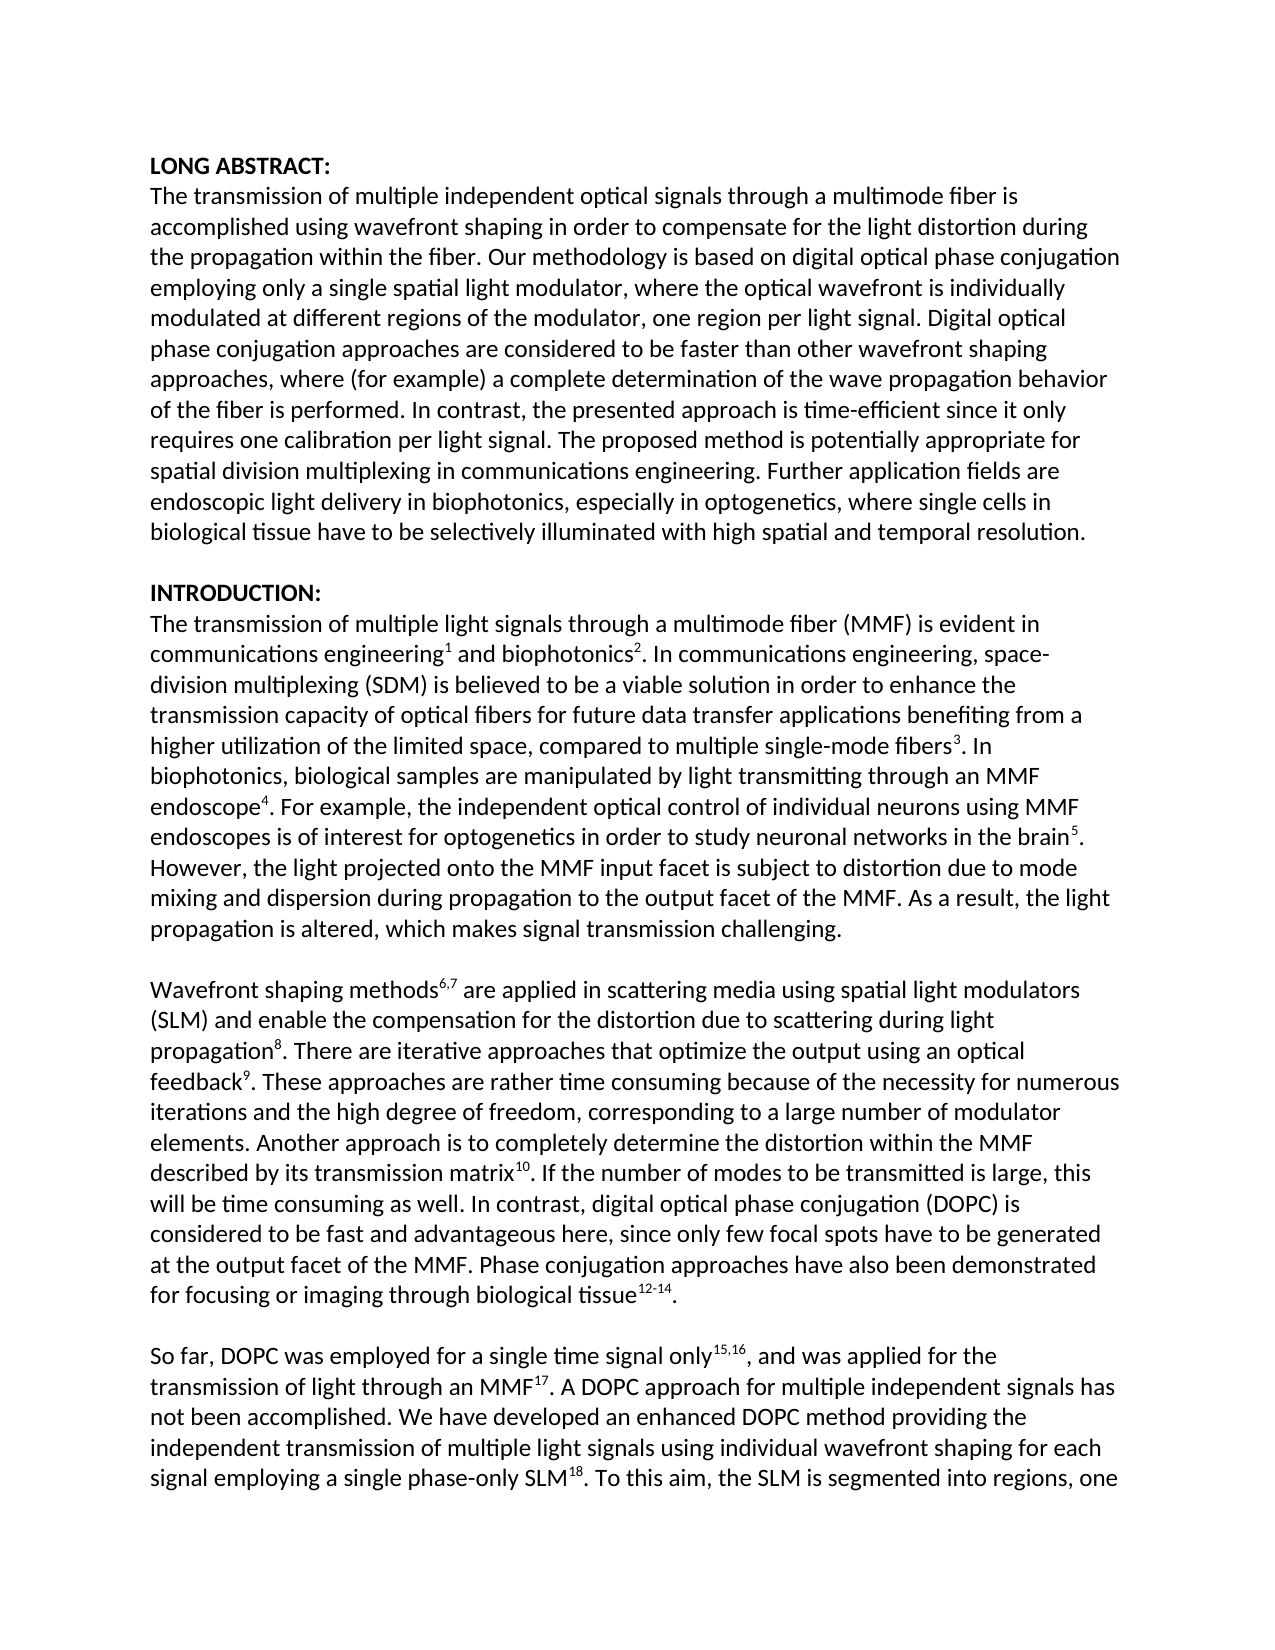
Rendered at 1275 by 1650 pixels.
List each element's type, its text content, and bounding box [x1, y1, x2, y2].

text INTRODUCTION: (150 words minimum, 1500 words maximum, 3- 6 paragraphs) [150, 577, 1125, 608]
text LONG ABSTRACT: (150 words minimum, 300 words maximum) [150, 150, 1125, 181]
text The transmission of multiple independent optical signals through a multimode fiber is accomplished using wavefront shaping in order to compensate for the light distortion during the propagation within the fiber. Our methodology is based on digital optical phase conjugation employing only a single spatial light modulator, where the optical wavefront is individually modulated at different regions of the modulator, one region per light signal. Digital optical phase conjugation approaches are considered to be faster than other wavefront shaping approaches, where (for example) a complete determination of the wave propagation behavior of the fiber is performed. In contrast, the presented approach is time-efficient since it only requires one calibration per light signal. The proposed method is potentially appropriate for spatial division multiplexing in communications engineering. Further application fields are endoscopic light delivery in biophotonics, especially in optogenetics, where single cells in biological tissue have to be selectively illuminated with high spatial and temporal resolution. [150, 181, 1125, 547]
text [150, 1340, 1125, 1493]
text Wavefront shaping methods6,7 are applied in scattering media using spatial light modulators (SLM) and enable the compensation for the distortion due to scattering during light propagation8. There are iterative approaches that optimize the output using an optical feedback9. These approaches are rather time consuming because of the necessity for numerous iterations and the high degree of freedom, corresponding to a large number of modulator elements. Another approach is to completely determine the distortion within the MMF described by its transmission matrix10. If the number of modes to be transmitted is large, this will be time consuming as well. In contrast, digital optical phase conjugation (DOPC) is considered to be fast and advantageous here, since only few focal spots have to be generated at the output facet of the MMF. Phase conjugation approaches have also been demonstrated for focusing or imaging through biological tissue12-14. [150, 974, 1125, 1310]
text The transmission of multiple light signals through a multimode fiber (MMF) is evident in communications engineering1 and biophotonics2. In communications engineering, space-division multiplexing (SDM) is believed to be a viable solution in order to enhance the transmission capacity of optical fibers for future data transfer applications benefiting from a higher utilization of the limited space, compared to multiple single-mode fibers3. In biophotonics, biological samples are manipulated by light transmitting through an MMF endoscope4. For example, the independent optical control of individual neurons using MMF endoscopes is of interest for optogenetics in order to study neuronal networks in the brain5. However, the light projected onto the MMF input facet is subject to distortion due to mode mixing and dispersion during propagation to the output facet of the MMF. As a result, the light propagation is altered, which makes signal transmission challenging. [150, 608, 1125, 943]
